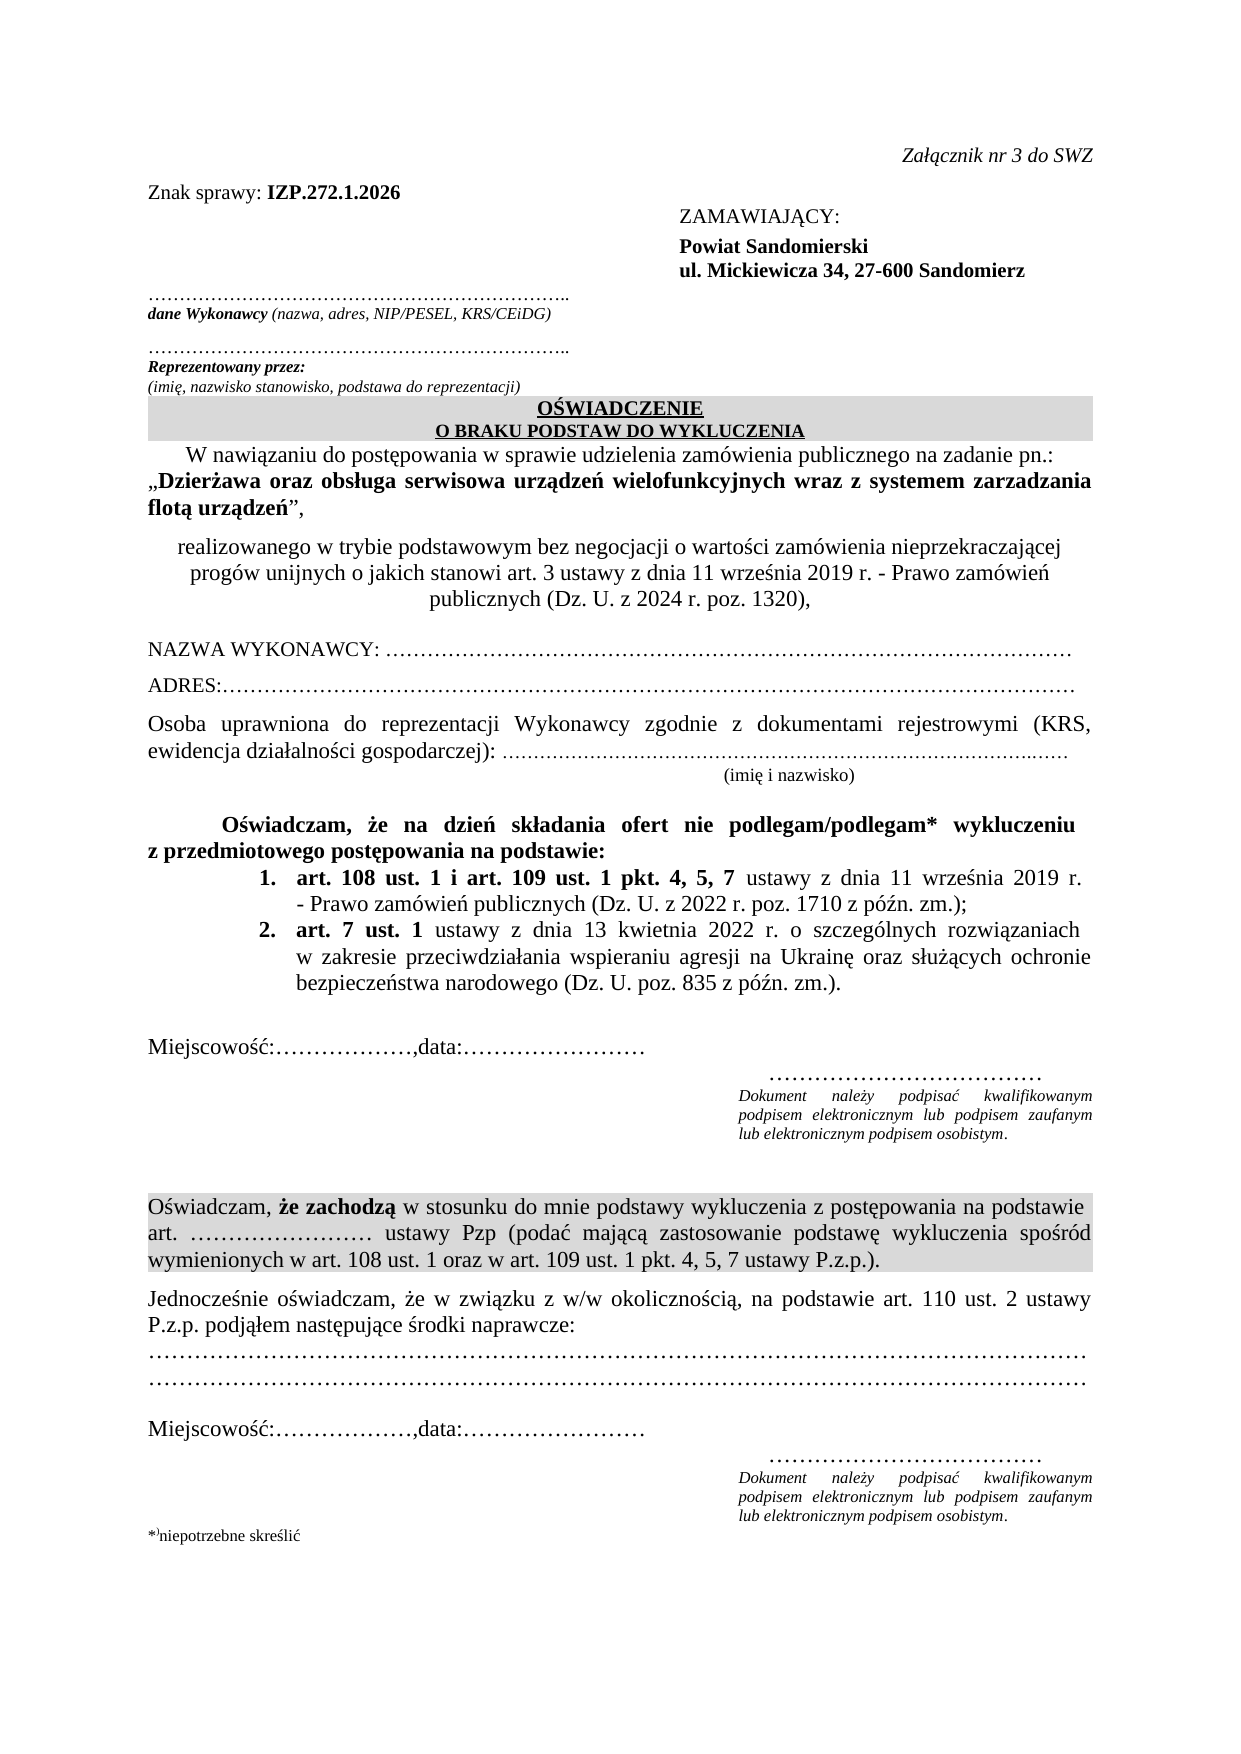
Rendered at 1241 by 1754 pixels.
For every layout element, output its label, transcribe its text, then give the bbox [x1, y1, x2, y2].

text Reprezentowany przez: (imię, nazwisko stanowisko, podstawa do reprezentacji) [148, 357, 1093, 396]
text realizowanego w trybie podstawowym bez negocjacji o wartości zamówienia nieprzekraczającej progów unijnych o jakich stanowi art. 3 ustawy z dnia 11 września 2019 r. - Prawo zamówień publicznych (Dz. U. z 2024 r. poz. 1320), [148, 533, 1093, 612]
text ………………………………………………………………………………………………………………………………………………………………………………………………………………………… [148, 1337, 1093, 1390]
text Miejscowość:………………,data:…………………… [148, 1415, 1093, 1441]
text „Dzierżawa oraz obsługa serwisowa urządzeń wielofunkcyjnych wraz z systemem zarzadzania flotą urządzeń”, [148, 468, 1093, 520]
text Dokument należy podpisać kwalifikowanym podpisem elektronicznym lub podpisem zaufanym lub elektronicznym podpisem osobistym. [738, 1086, 1093, 1143]
text Osoba uprawniona do reprezentacji Wykonawcy zgodnie z dokumentami rejestrowymi (KRS, ewidencja działalności gospodarczej): ………………………………………………………………………….…… [148, 710, 1093, 764]
list art. 7 ust. 1 ustawy z dnia 13 kwietnia 2022 r. o szczególnych rozwiązaniach w zakresie przeciwdziałania wspieraniu agresji na Ukrainę oraz służących ochronie bezpieczeństwa narodowego (Dz. U. poz. 835 z późn. zm.). [259, 916, 1093, 995]
text Oświadczam, że na dzień składania ofert nie podlegam/podlegam* wykluczeniu z przedmiotowego postępowania na podstawie: [148, 811, 1093, 864]
text (imię i nazwisko) [723, 764, 1093, 786]
text ul. Mickiewicza 34, 27-600 Sandomierz [148, 258, 1093, 282]
text ………………………………………………………….. [148, 282, 1093, 304]
text Powiat Sandomierski [148, 234, 1093, 258]
text Dokument należy podpisać kwalifikowanym podpisem elektronicznym lub podpisem zaufanym lub elektronicznym podpisem osobistym. [738, 1468, 1093, 1525]
text ZAMAWIAJĄCY: [148, 204, 1093, 228]
text O BRAKU PODSTAW DO WYKLUCZENIA [148, 420, 1093, 441]
text NAZWA WYKONAWCY: ……………………………………………………………………………………… [148, 637, 1093, 661]
text ……………………………… [768, 1441, 1093, 1468]
text Miejscowość:………………,data:…………………… [148, 1033, 1093, 1059]
list art. 108 ust. 1 i art. 109 ust. 1 pkt. 4, 5, 7 ustawy z dnia 11 września 2019 r. - Prawo zamówień publicznych (Dz. U. z 2022 r. poz. 1710 z późn. zm.); [259, 864, 1093, 916]
text dane Wykonawcy (nazwa, adres, NIP/PESEL, KRS/CEiDG) [148, 304, 1093, 323]
text *)niepotrzebne skreślić [148, 1525, 1093, 1544]
text OŚWIADCZENIE [148, 396, 1093, 420]
text Znak sprawy: IZP.272.1.2026 [148, 180, 1093, 204]
text ……………………………… [768, 1059, 1093, 1086]
text Jednocześnie oświadczam, że w związku z w/w okolicznością, na podstawie art. 110 ust. 2 ustawy P.z.p. podjąłem następujące środki naprawcze: [148, 1285, 1093, 1337]
text Oświadczam, że zachodzą w stosunku do mnie podstawy wykluczenia z postępowania na podstawie art. …………………… ustawy Pzp (podać mającą zastosowanie podstawę wykluczenia spośród wymienionych w art. 108 ust. 1 oraz w art. 109 ust. 1 pkt. 4, 5, 7 ustawy P.z.p.). [148, 1193, 1093, 1272]
text ADRES:…………………………………………………………………………………………………………… [148, 673, 1093, 697]
text ………………………………………………………….. [148, 336, 1093, 357]
text W nawiązaniu do postępowania w sprawie udzielenia zamówienia publicznego na zadanie pn.: [148, 441, 1093, 468]
